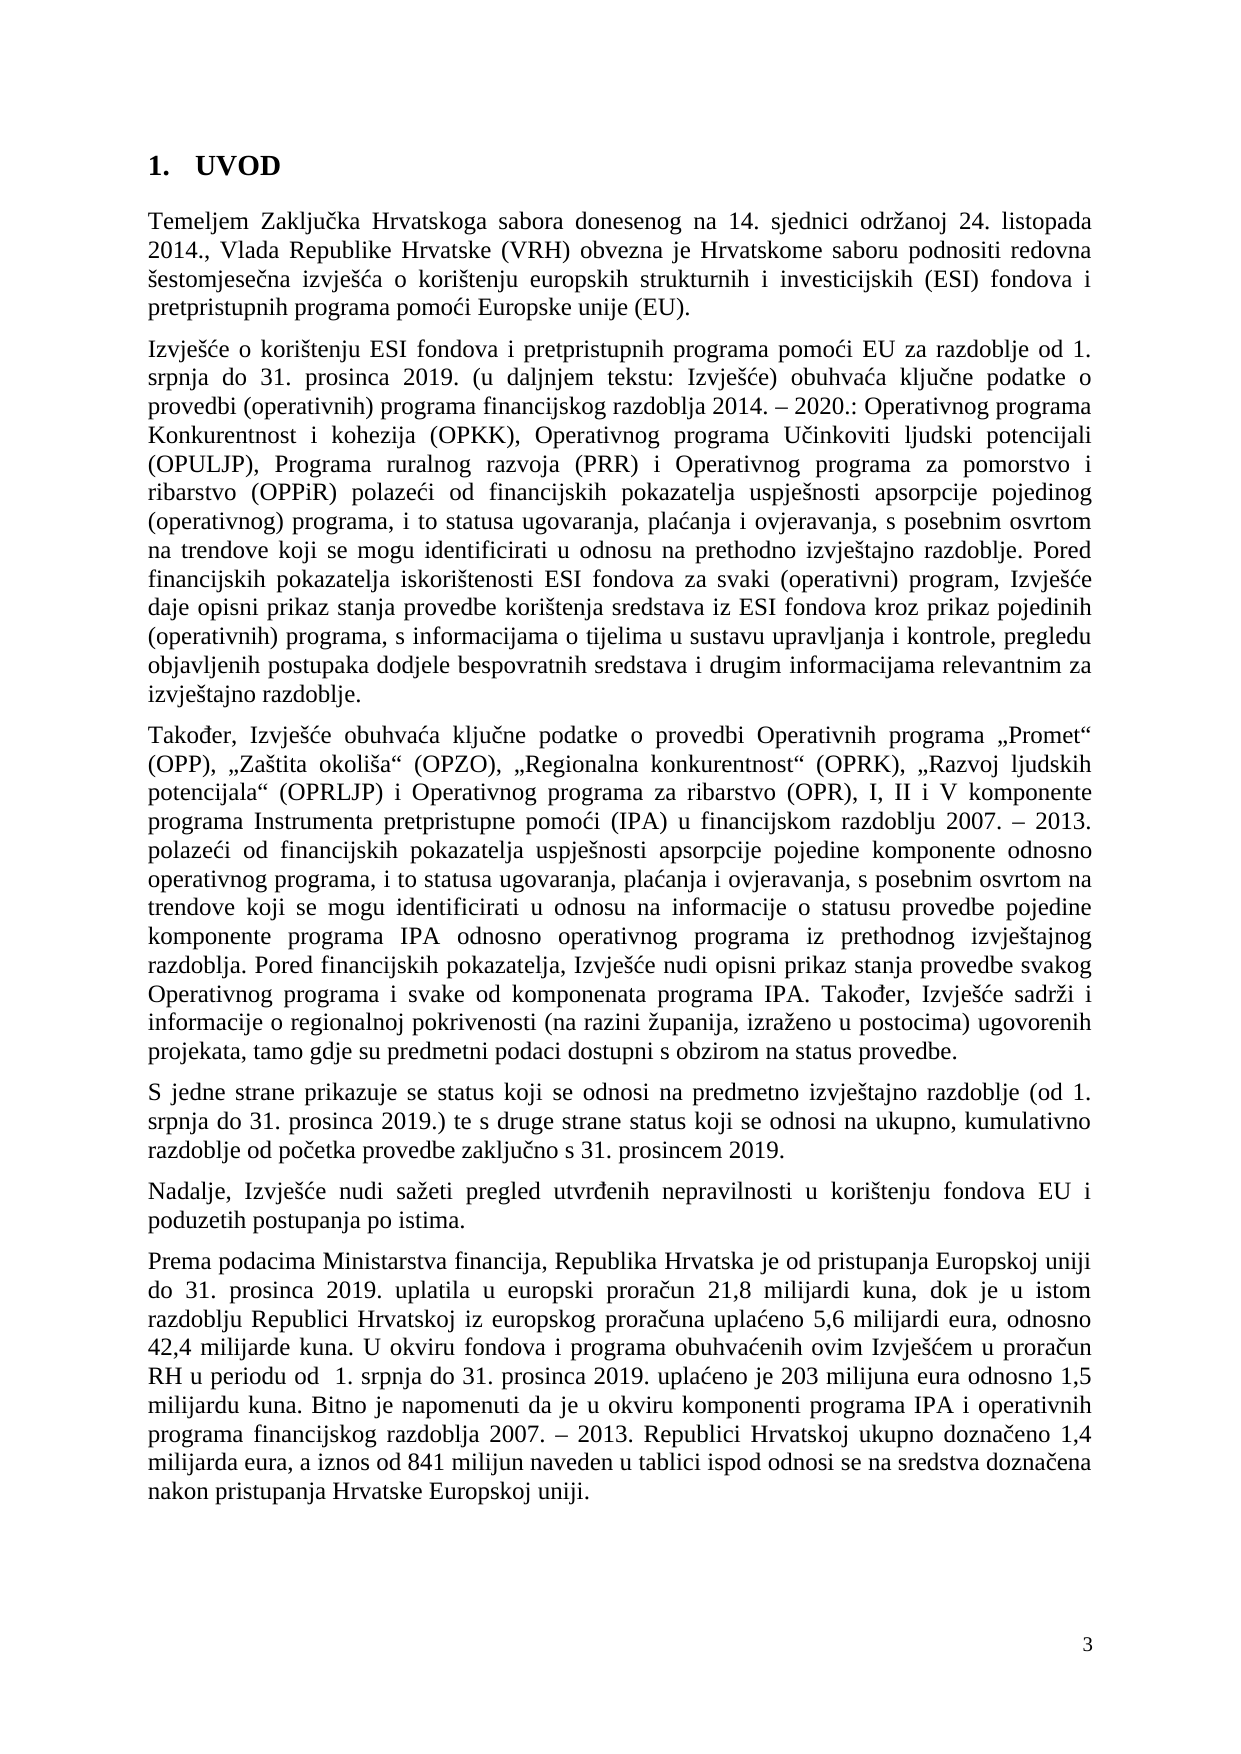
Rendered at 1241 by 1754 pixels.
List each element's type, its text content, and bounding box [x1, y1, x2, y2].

text Izvješće o korištenju ESI fondova i pretpristupnih programa pomoći EU za razdoblje od 1. srpnja do 31. prosinca 2019. (u daljnjem tekstu: Izvješće) obuhvaća ključne podatke o provedbi (operativnih) programa financijskog razdoblja 2014. – 2020.: Operativnog programa Konkurentnost i kohezija (OPKK), Operativnog programa Učinkoviti ljudski potencijali (OPULJP), Programa ruralnog razvoja (PRR) i Operativnog programa za pomorstvo i ribarstvo (OPPiR) polazeći od financijskih pokazatelja uspješnosti apsorpcije pojedinog (operativnog) programa, i to statusa ugovaranja, plaćanja i ovjeravanja, s posebnim osvrtom na trendove koji se mogu identificirati u odnosu na prethodno izvještajno razdoblje. Pored financijskih pokazatelja iskorištenosti ESI fondova za svaki (operativni) program, Izvješće daje opisni prikaz stanja provedbe korištenja sredstava iz ESI fondova kroz prikaz pojedinih (operativnih) programa, s informacijama o tijelima u sustavu upravljanja i kontrole, pregledu objavljenih postupaka dodjele bespovratnih sredstava i drugim informacijama relevantnim za izvještajno razdoblje. [148, 334, 1093, 707]
subtitle UVOD [148, 148, 980, 181]
text Prema podacima Ministarstva financija, Republika Hrvatska je od pristupanja Europskoj uniji do 31. prosinca 2019. uplatila u europski proračun 21,8 milijardi kuna, dok je u istom razdoblju Republici Hrvatskoj iz europskog proračuna uplaćeno 5,6 milijardi eura, odnosno 42,4 milijarde kuna. U okviru fondova i programa obuhvaćenih ovim Izvješćem u proračun RH u periodu od 1. srpnja do 31. prosinca 2019. uplaćeno je 203 milijuna eura odnosno 1,5 milijardu kuna. Bitno je napomenuti da je u okviru komponenti programa IPA i operativnih programa financijskog razdoblja 2007. – 2013. Republici Hrvatskoj ukupno doznačeno 1,4 milijarda eura, a iznos od 841 milijun naveden u tablici ispod odnosi se na sredstva doznačena nakon pristupanja Hrvatske Europskoj uniji. [148, 1246, 1093, 1505]
text Nadalje, Izvješće nudi sažeti pregled utvrđenih nepravilnosti u korištenju fondova EU i poduzetih postupanja po istima. [148, 1176, 1093, 1234]
text Također, Izvješće obuhvaća ključne podatke o provedbi Operativnih programa „Promet“ (OPP), „Zaštita okoliša“ (OPZO), „Regionalna konkurentnost“ (OPRK), „Razvoj ljudskih potencijala“ (OPRLJP) i Operativnog programa za ribarstvo (OPR), I, II i V komponente programa Instrumenta pretpristupne pomoći (IPA) u financijskom razdoblju 2007. – 2013. polazeći od financijskih pokazatelja uspješnosti apsorpcije pojedine komponente odnosno operativnog programa, i to statusa ugovaranja, plaćanja i ovjeravanja, s posebnim osvrtom na trendove koji se mogu identificirati u odnosu na informacije o statusu provedbe pojedine komponente programa IPA odnosno operativnog programa iz prethodnog izvještajnog razdoblja. Pored financijskih pokazatelja, Izvješće nudi opisni prikaz stanja provedbe svakog Operativnog programa i svake od komponenata programa IPA. Također, Izvješće sadrži i informacije o regionalnoj pokrivenosti (na razini županija, izraženo u postocima) ugovorenih projekata, tamo gdje su predmetni podaci dostupni s obzirom na status provedbe. [148, 720, 1093, 1065]
text S jedne strane prikazuje se status koji se odnosi na predmetno izvještajno razdoblje (od 1. srpnja do 31. prosinca 2019.) te s druge strane status koji se odnosi na ukupno, kumulativno razdoblje od početka provedbe zaključno s 31. prosincem 2019. [148, 1077, 1093, 1164]
text Temeljem Zaključka Hrvatskoga sabora donesenog na 14. sjednici održanoj 24. listopada 2014., Vlada Republike Hrvatske (VRH) obvezna je Hrvatskome saboru podnositi redovna šestomjesečna izvješća o korištenju europskih strukturnih i investicijskih (ESI) fondova i pretpristupnih programa pomoći Europske unije (EU). [148, 206, 1093, 321]
